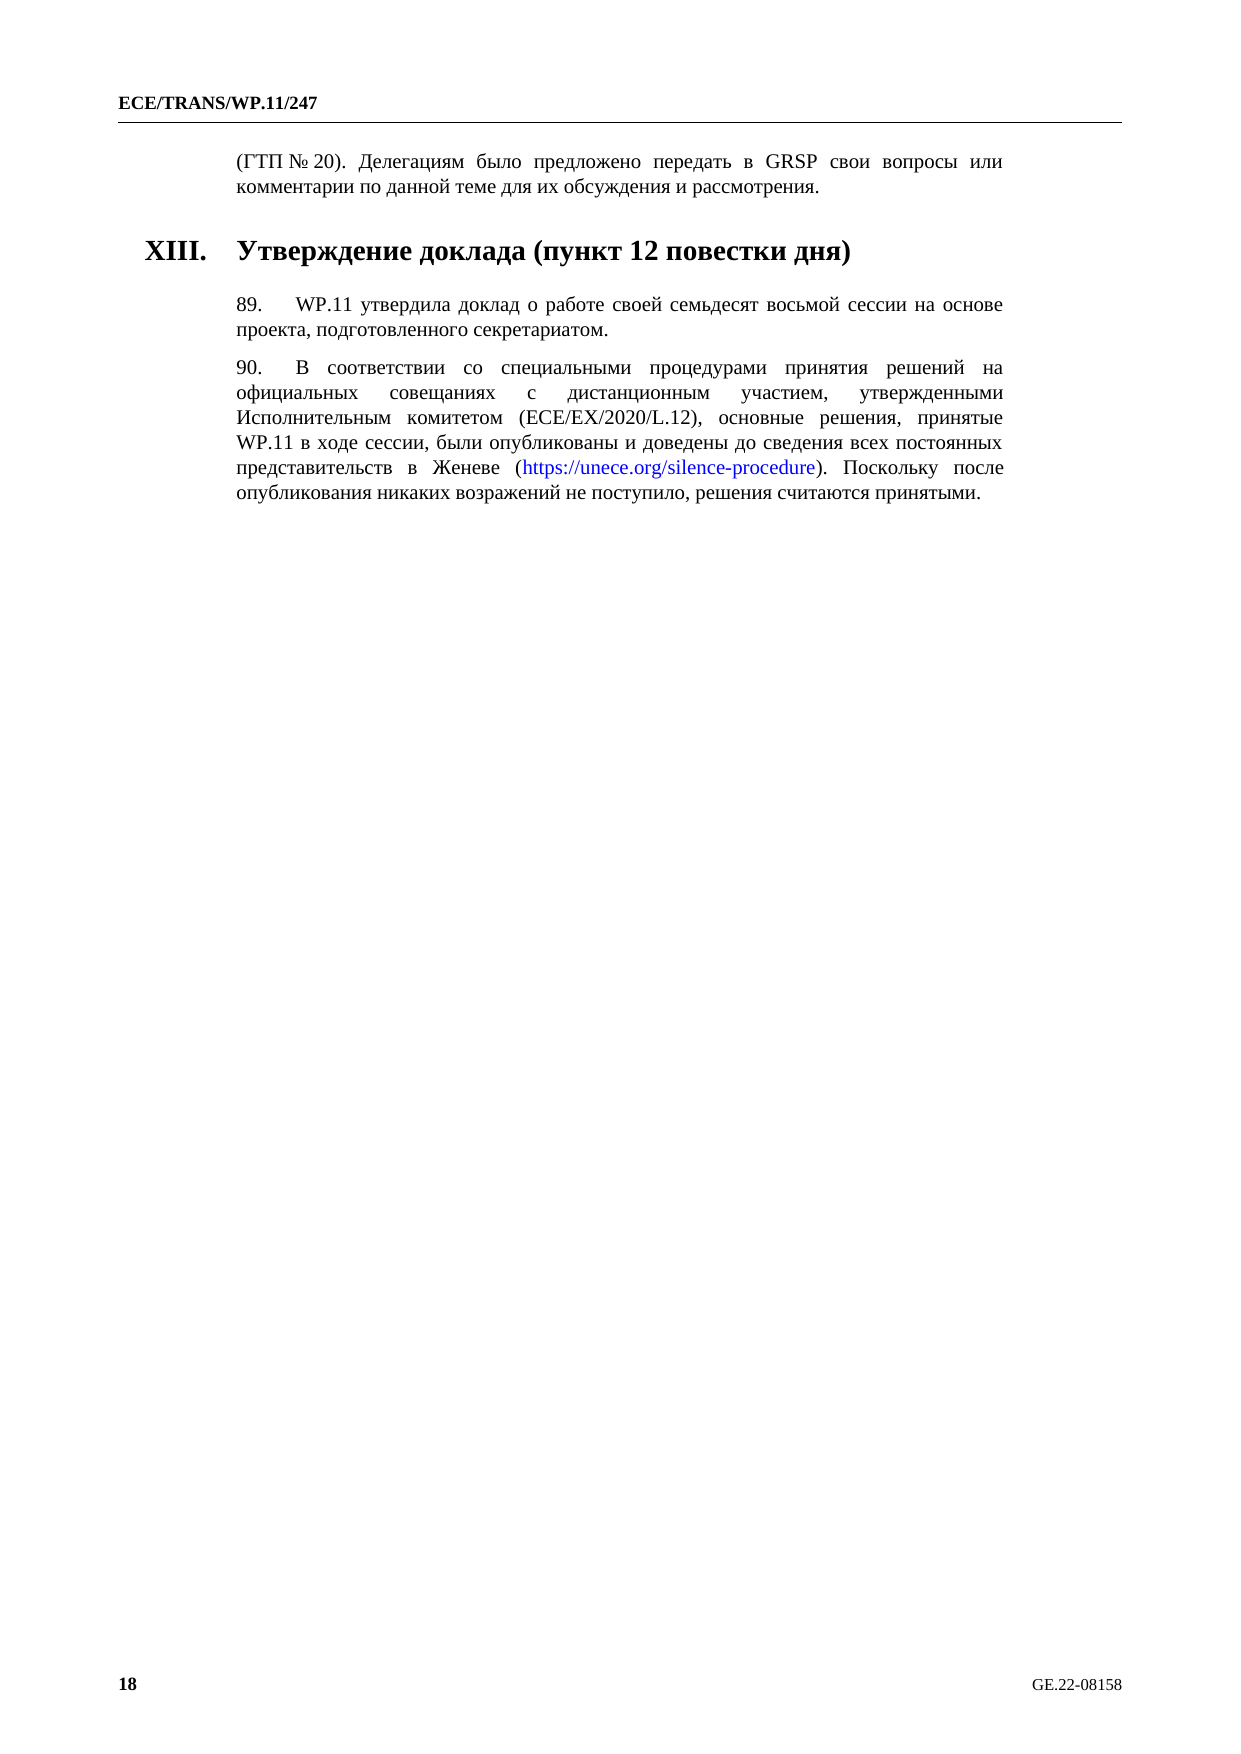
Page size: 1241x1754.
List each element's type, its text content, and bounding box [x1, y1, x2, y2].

text 90. В соответствии со специальными процедурами принятия решений на официальных совещаниях с дистанционным участием, утвержденными Исполнительным комитетом (ECE/EX/2020/L.12), основные решения, принятые WP.11 в ходе сессии, были опубликованы и доведены до сведения всех постоянных представительств в Женеве (https://unece.org/silence-procedure). Поскольку после опубликования никаких возражений не поступило, решения считаются принятыми. [236, 354, 1004, 504]
text 89. WP.11 утвердила доклад о работе своей семьдесят восьмой сессии на основе проекта, подготовленного секретариатом. [236, 291, 1004, 341]
text XIII. Утверждение доклада (пункт 12 повестки дня) [118, 235, 1004, 266]
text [236, 148, 1004, 198]
